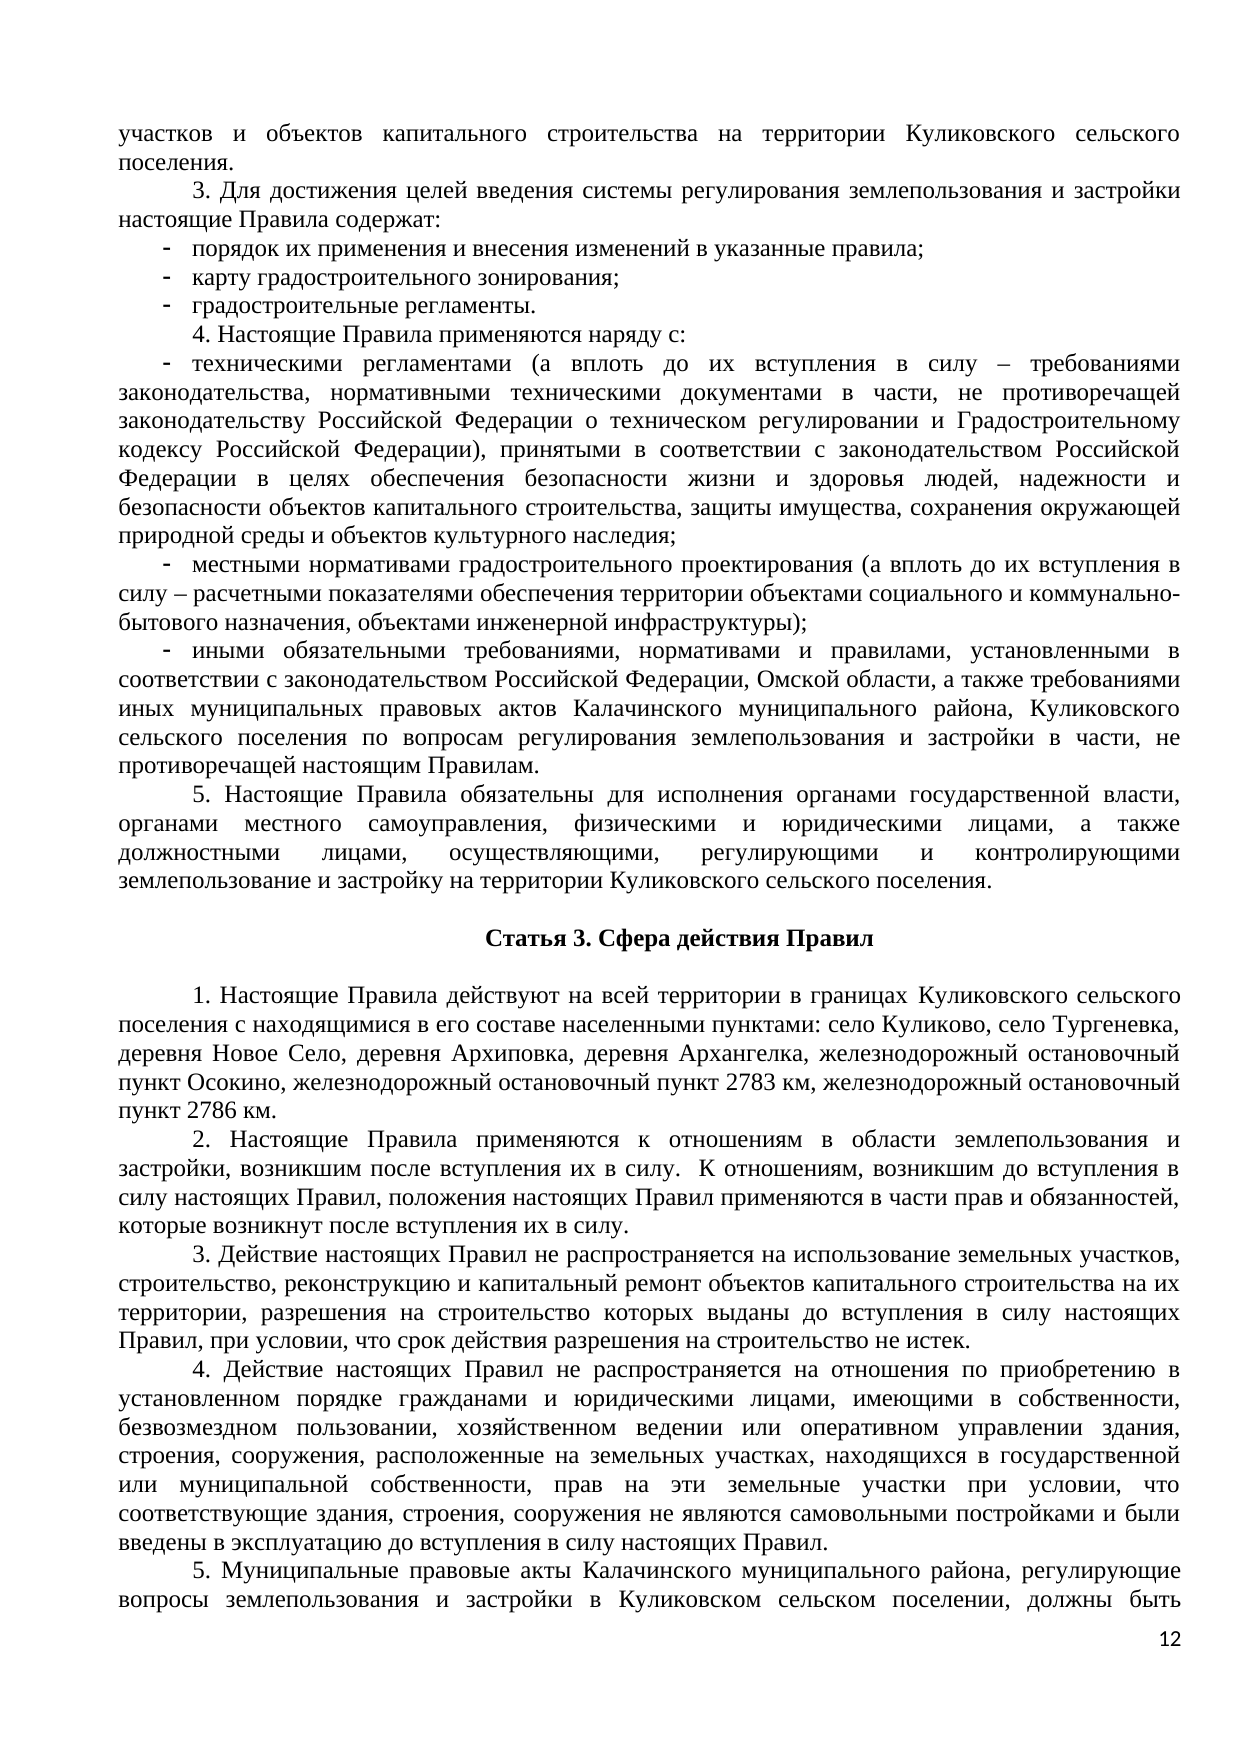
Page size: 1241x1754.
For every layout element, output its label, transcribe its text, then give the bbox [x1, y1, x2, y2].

list иными обязательными требованиями, нормативами и правилами, установленными в соответствии с законодательством Российской Федерации, Омской области, а также требованиями иных муниципальных правовых актов Калачинского муниципального района, Куликовского сельского поселения по вопросам регулирования землепользования и застройки в части, не противоречащей настоящим Правилам. [118, 636, 1181, 779]
text 4. Действие настоящих Правил не распространяется на отношения по приобретению в установленном порядке гражданами и юридическими лицами, имеющими в собственности, безвозмездном пользовании, хозяйственном ведении или оперативном управлении здания, строения, сооружения, расположенные на земельных участках, находящихся в государственной или муниципальной собственности, прав на эти земельные участки при условии, что соответствующие здания, строения, сооружения не являются самовольными постройками и были введены в эксплуатацию до вступления в силу настоящих Правил. [118, 1354, 1181, 1556]
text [118, 1556, 1181, 1613]
text 4. Настоящие Правила применяются наряду с: [118, 319, 1181, 348]
list градостроительные регламенты. [118, 291, 1181, 319]
text 3. Действие настоящих Правил не распространяется на использование земельных участков, строительство, реконструкцию и капитальный ремонт объектов капитального строительства на их территории, разрешения на строительство которых выданы до вступления в силу настоящих Правил, при условии, что срок действия разрешения на строительство не истек. [118, 1239, 1181, 1354]
text 1. Настоящие Правила действуют на всей территории в границах Куликовского сельского поселения с находящимися в его составе населенными пунктами: село Куликово, село Тургеневка, деревня Новое Село, деревня Архиповка, деревня Архангелка, железнодорожный остановочный пункт Осокино, железнодорожный остановочный пункт 2783 км, железнодорожный остановочный пункт 2786 км. [118, 981, 1181, 1124]
text 3. Для достижения целей введения системы регулирования землепользования и застройки настоящие Правила содержат: [118, 176, 1181, 233]
text 2. Настоящие Правила применяются к отношениям в области землепользования и застройки, возникшим после вступления их в силу. К отношениям, возникшим до вступления в силу настоящих Правил, положения настоящих Правил применяются в части прав и обязанностей, которые возникнут после вступления их в силу. [118, 1124, 1181, 1239]
list местными нормативами градостроительного проектирования (а вплоть до их вступления в силу – расчетными показателями обеспечения территории объектами социального и коммунально-бытового назначения, объектами инженерной инфраструктуры); [118, 549, 1181, 636]
list техническими регламентами (а вплоть до их вступления в силу – требованиями законодательства, нормативными техническими документами в части, не противоречащей законодательству Российской Федерации о техническом регулировании и Градостроительному кодексу Российской Федерации), принятыми в соответствии с законодательством Российской Федерации в целях обеспечения безопасности жизни и здоровья людей, надежности и безопасности объектов капитального строительства, защиты имущества, сохранения окружающей природной среды и объектов культурного наследия; [118, 348, 1181, 549]
list порядок их применения и внесения изменений в указанные правила; [118, 233, 1181, 262]
text 5. Настоящие Правила обязательны для исполнения органами государственной власти, органами местного самоуправления, физическими и юридическими лицами, а также должностными лицами, осуществляющими, регулирующими и контролирующими землепользование и застройку на территории Куликовского сельского поселения. [118, 779, 1181, 894]
text Статья 3. Сфера действия Правил [118, 923, 1181, 952]
list карту градостроительного зонирования; [118, 262, 1181, 291]
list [118, 118, 1181, 176]
